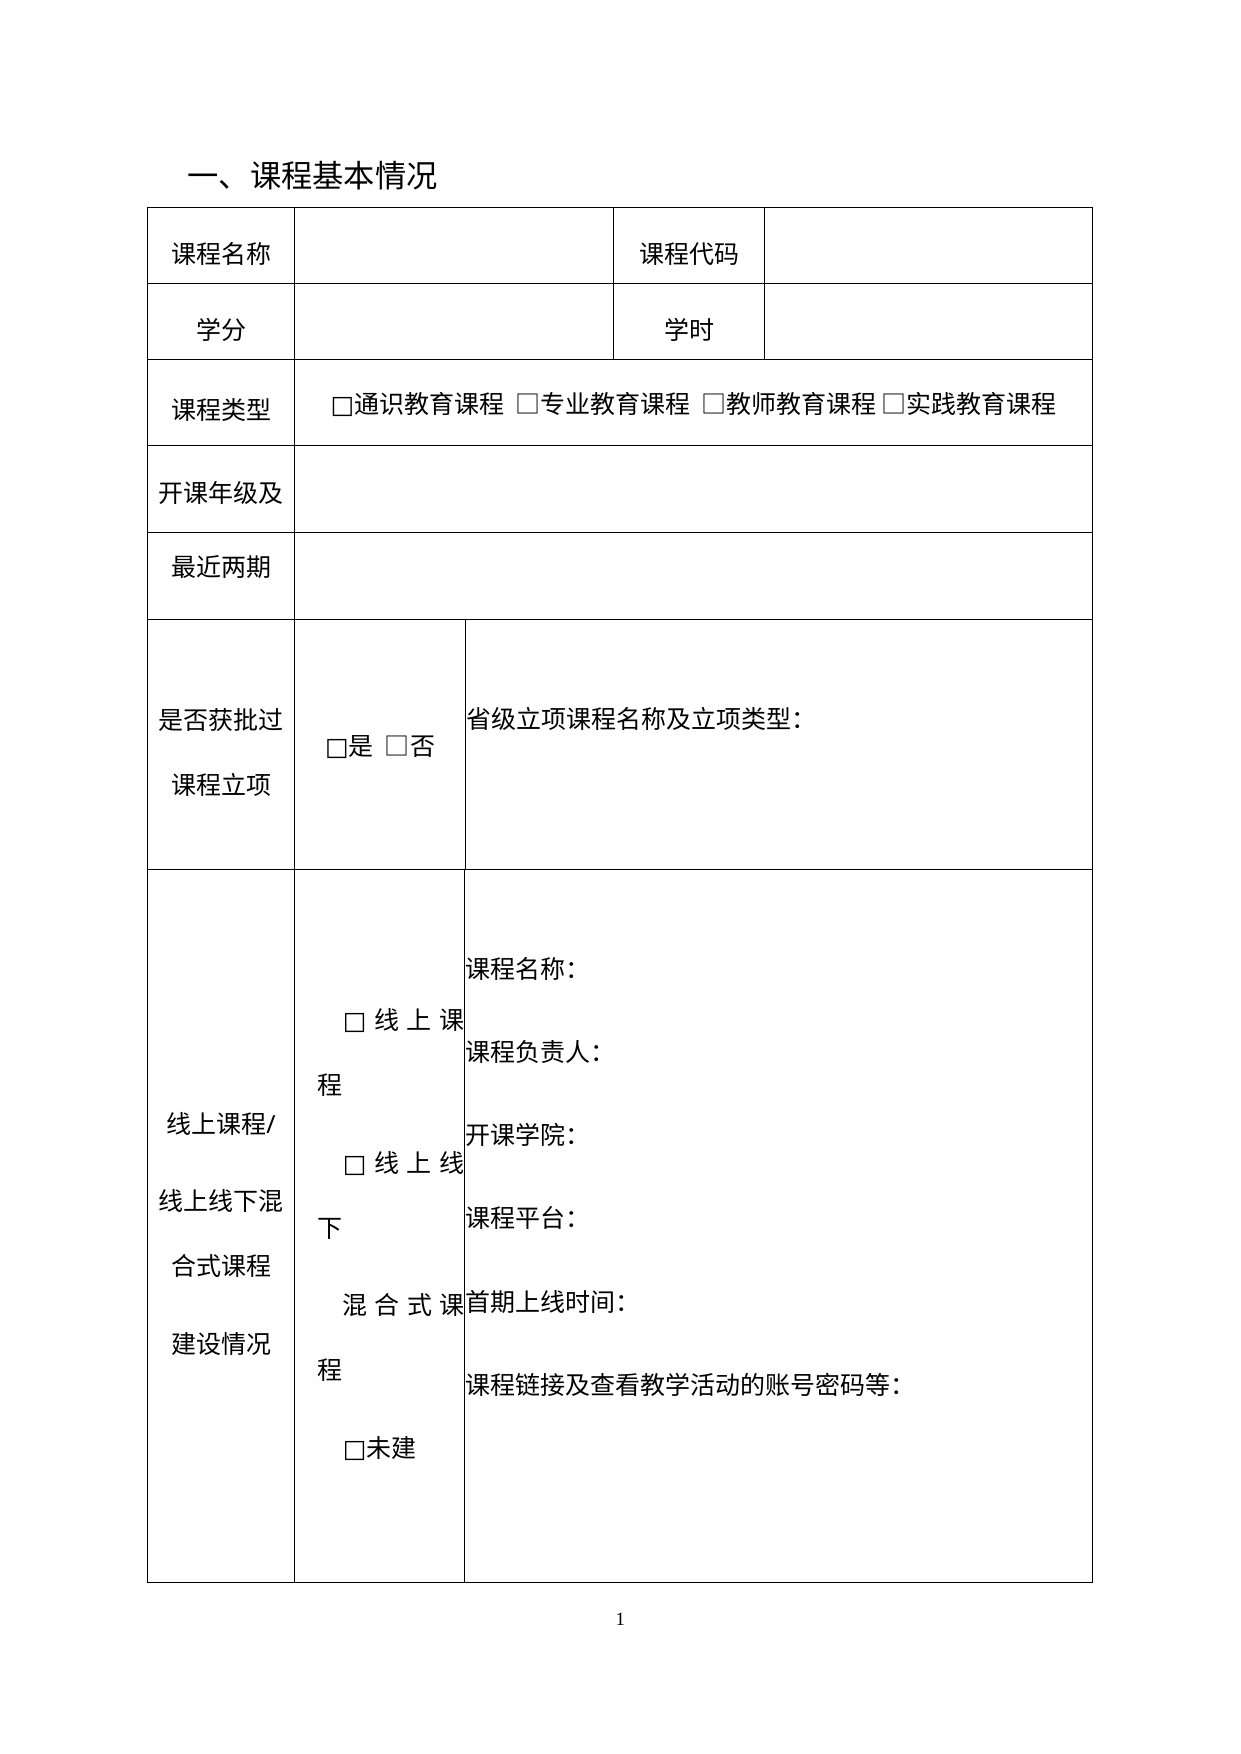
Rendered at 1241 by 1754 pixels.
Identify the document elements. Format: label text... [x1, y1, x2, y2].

table_cell □通识教育课程 □专业教育课程 □教师教育课程 □实践教育课程 [295, 360, 1092, 445]
table_cell 学时 [614, 284, 764, 359]
table_header 课程代码 [614, 208, 764, 283]
table_cell [295, 284, 613, 359]
table_cell 课程名称： 课程负责人： 开课学院： 课程平台： 首期上线时间： 课程链接及查看教学活动的账号密码等： 已建线上课程/线上线下混合式课程资源类型 □自建在线课程 □引用在线课程（鼓励引用国家级线上一流本科课程） [465, 870, 1092, 1582]
table_cell 最近两期 开课学期 [148, 533, 294, 619]
table_cell [295, 446, 1092, 532]
table_cell [295, 533, 1092, 619]
table_cell 学分 [148, 284, 294, 359]
table_cell 省级立项课程名称及立项类型： 校级立项课程名称及立项类型： [466, 620, 1092, 869]
table_cell □是 □否 [295, 620, 465, 869]
table_cell 是否获批过课程立项 [148, 620, 294, 869]
table_header [765, 208, 1092, 283]
table_header 课程名称 [148, 208, 294, 283]
table_cell □线上课程 □线上线下 混合式课程 □未建 [295, 870, 464, 1582]
table_cell [765, 284, 1092, 359]
table_cell 课程类型 [148, 360, 294, 445]
table_cell 开课年级及面向专业 [148, 446, 294, 532]
subtitle 一、课程基本情况 [187, 142, 1053, 207]
table_cell 线上课程/ 线上线下混合式课程 建设情况 [148, 870, 294, 1582]
table_header [295, 208, 613, 283]
